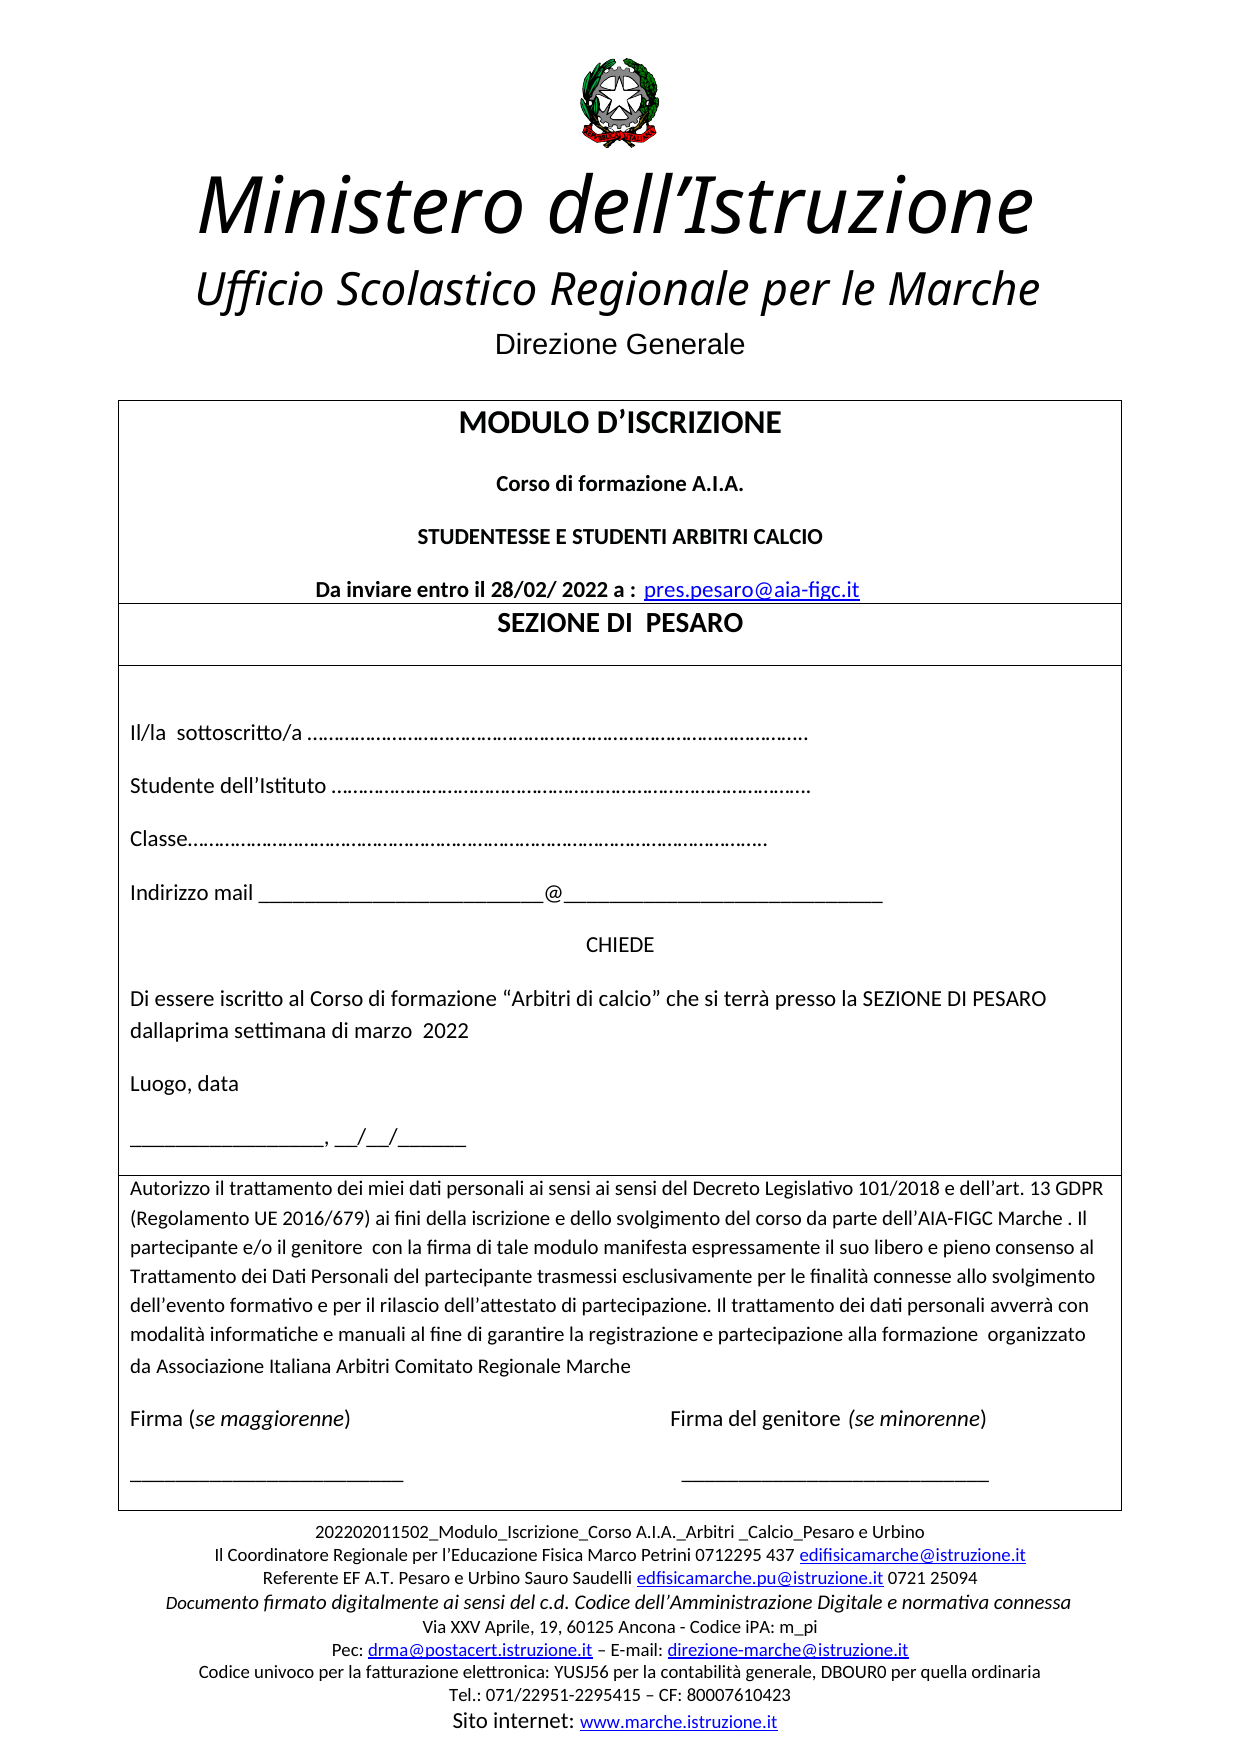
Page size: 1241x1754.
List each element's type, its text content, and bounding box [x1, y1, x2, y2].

table_header MODULO D’ISCRIZIONE Corso di formazione A.I.A. STUDENTESSE E STUDENTI ARBITRI CALCIO Da inviare entro il 28/02/ 2022 a : pres.pesaro@aia-figc.it [119, 401, 1121, 603]
table_cell SEZIONE DI PESARO [119, 604, 1121, 664]
table_cell Autorizzo il trattamento dei miei dati personali ai sensi ai sensi del Decreto Legislativo 101/2018 e dell’art. 13 GDPR (Regolamento UE 2016/679) ai fini della iscrizione e dello svolgimento del corso da parte dell’AIA-FIGC Marche . Il partecipante e/o il genitore con la firma di tale modulo manifesta espressamente il suo libero e pieno consenso al Trattamento dei Dati Personali del partecipante trasmessi esclusivamente per le finalità connesse allo svolgimento dell’evento formativo e per il rilascio dell’attestato di partecipazione. Il trattamento dei dati personali avverrà con modalità informatiche e manuali al fine di garantire la registrazione e partecipazione alla formazione organizzato da Associazione Italiana Arbitri Comitato Regionale Marche Firma (se maggiorenne) Firma del genitore (se minorenne) ________________________ ___________________________ [119, 1176, 1121, 1510]
picture [579, 56, 661, 149]
table_cell Il/la sottoscritto/a ………………………………………………………………………………….. Studente dell’Istituto ………………………………………………………………………………. Classe……………………………………………………………………………………………….. Indirizzo mail _________________________@____________________________ CHIEDE Di essere iscritto al Corso di formazione “Arbitri di calcio” che si terrà presso la SEZIONE DI PESARO dallaprima settimana di marzo 2022 Luogo, data _________________, __/__/______ [119, 666, 1121, 1174]
